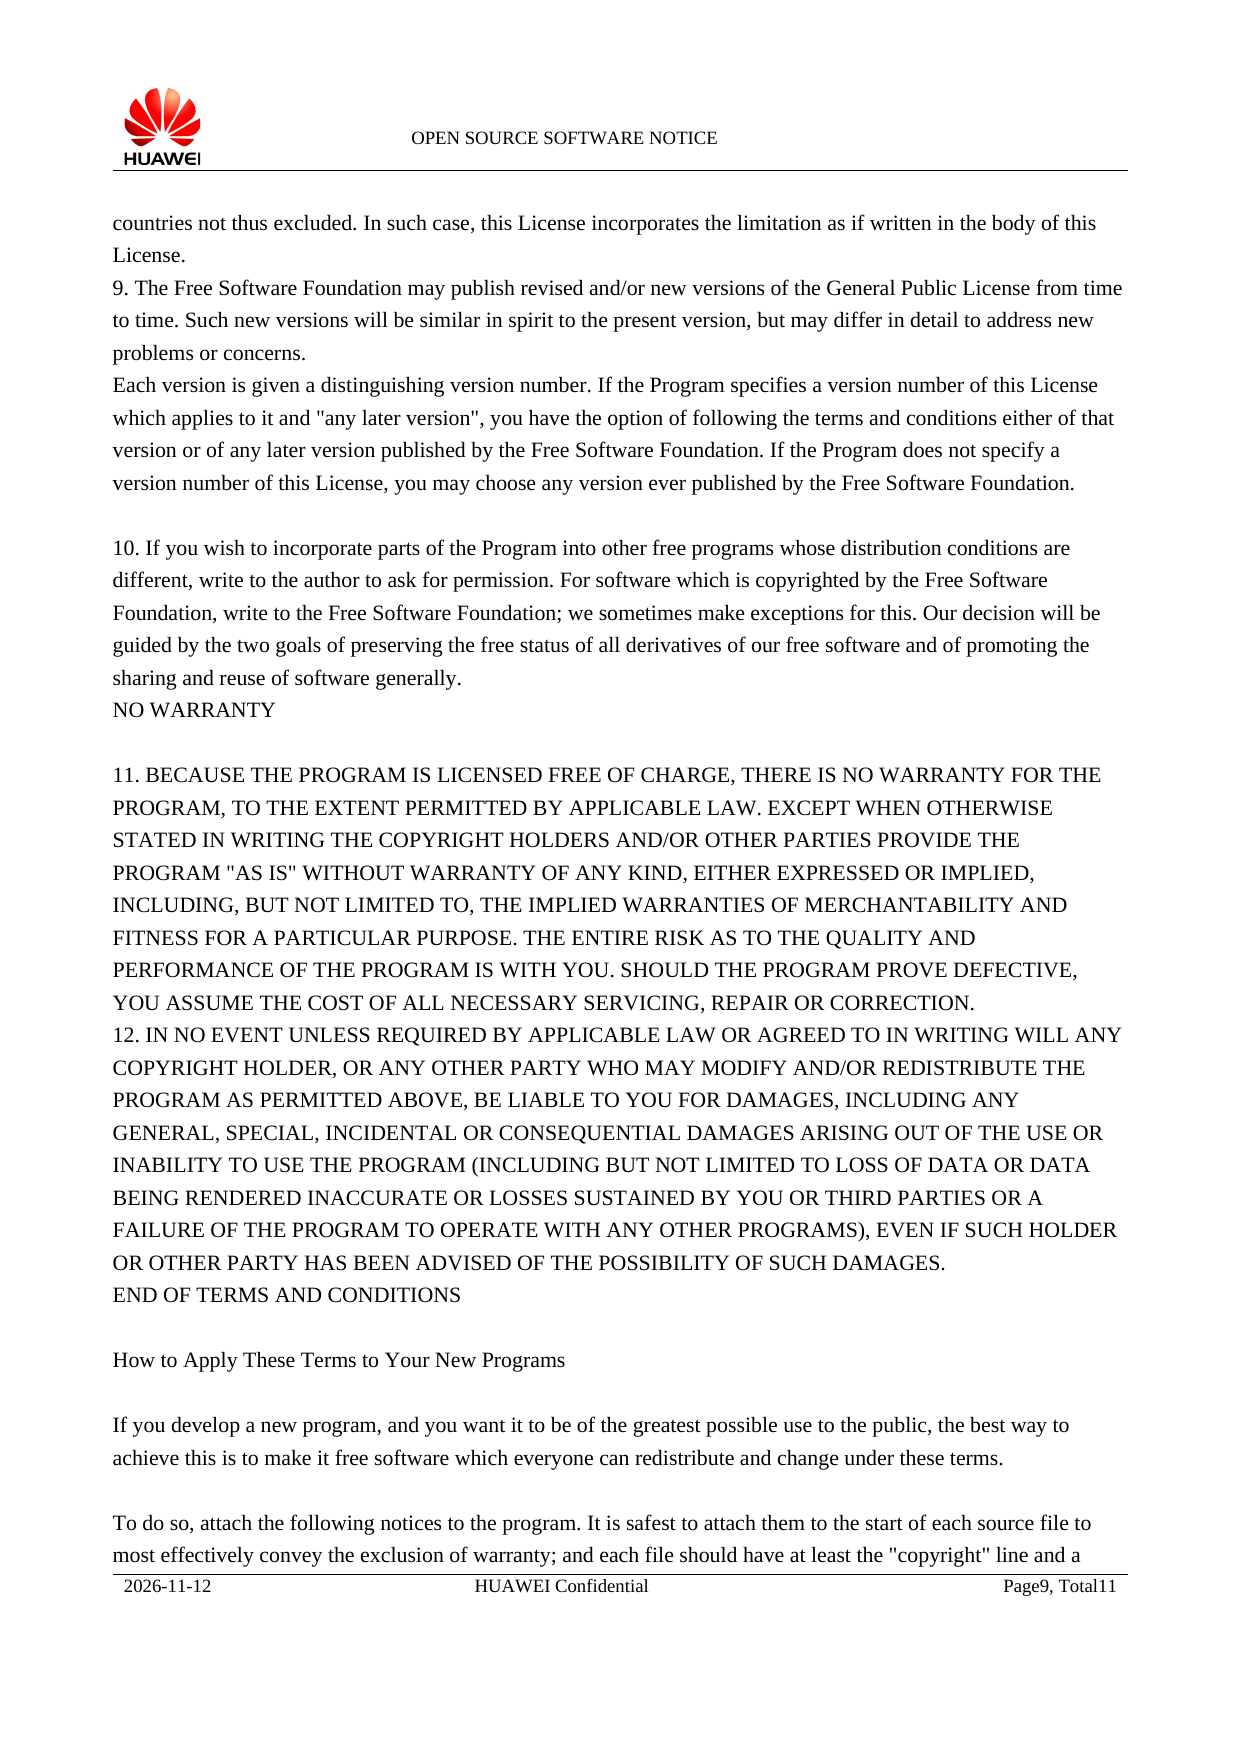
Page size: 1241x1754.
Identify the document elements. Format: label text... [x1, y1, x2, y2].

picture [124, 88, 201, 165]
